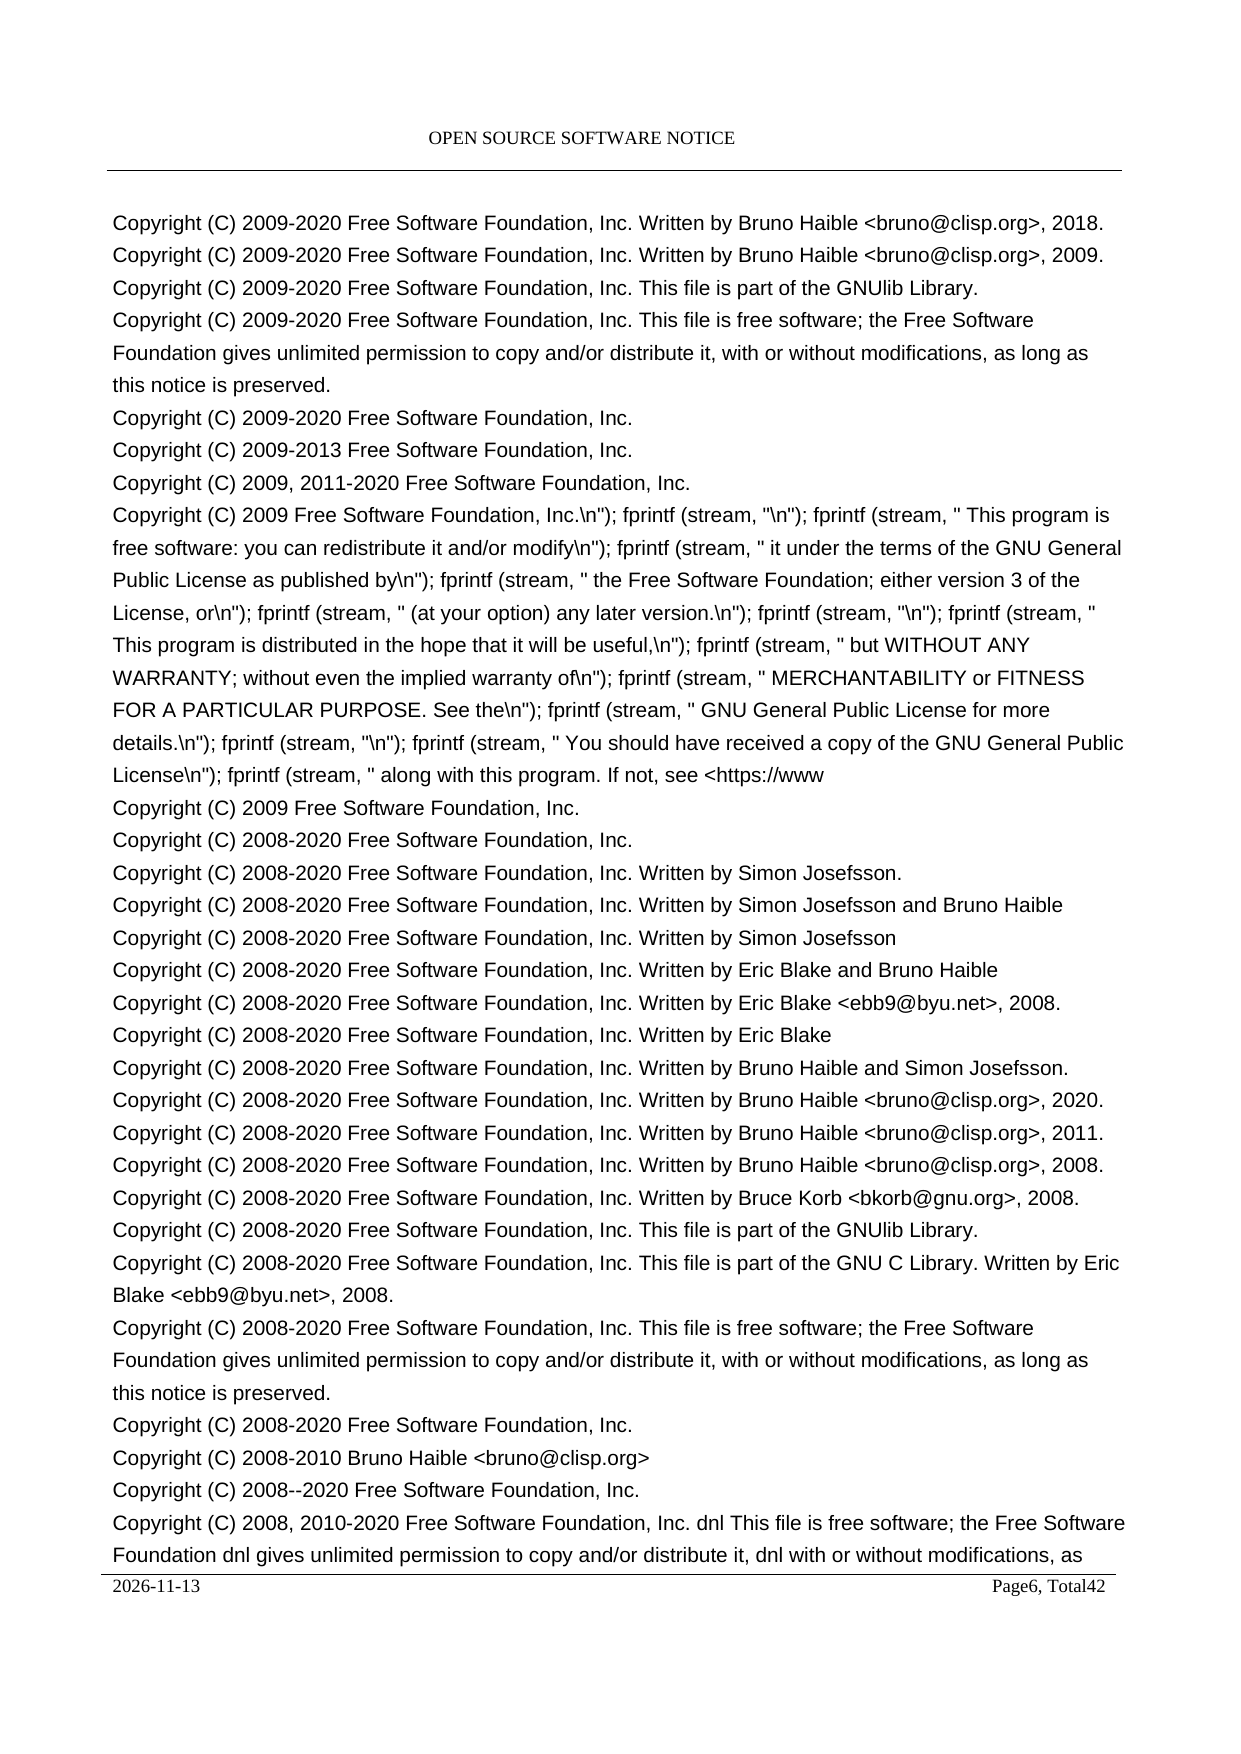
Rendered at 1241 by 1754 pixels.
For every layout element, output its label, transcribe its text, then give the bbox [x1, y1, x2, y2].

text Copyright (C) 2009 Free Software Foundation, Inc. [112, 791, 1128, 824]
text Copyright (C) 2009-2013 Free Software Foundation, Inc. [112, 434, 1128, 466]
text Copyright (C) 2008-2010 Bruno Haible <bruno@clisp.org> [112, 1441, 1128, 1474]
text Copyright (C) 2009-2020 Free Software Foundation, Inc. This file is free software; the Free Software Foundation gives unlimited permission to copy and/or distribute it, with or without modifications, as long as this notice is preserved. [112, 304, 1128, 401]
text Copyright (C) 2008-2020 Free Software Foundation, Inc. Written by Bruno Haible <bruno@clisp.org>, 2011. [112, 1116, 1128, 1149]
text Copyright (C) 2008-2020 Free Software Foundation, Inc. This file is part of the GNU C Library. Written by Eric Blake <ebb9@byu.net>, 2008. [112, 1246, 1128, 1311]
text Copyright (C) 2008-2020 Free Software Foundation, Inc. Written by Eric Blake [112, 1019, 1128, 1051]
text Copyright (C) 2008-2020 Free Software Foundation, Inc. Written by Bruno Haible <bruno@clisp.org>, 2008. [112, 1149, 1128, 1181]
text Copyright (C) 2008-2020 Free Software Foundation, Inc. Written by Bruce Korb <bkorb@gnu.org>, 2008. [112, 1181, 1128, 1214]
text Copyright (C) 2009 Free Software Foundation, Inc.\n"); fprintf (stream, "\n"); fprintf (stream, " This program is free software: you can redistribute it and/or modify\n"); fprintf (stream, " it under the terms of the GNU General Public License as published by\n"); fprintf (stream, " the Free Software Foundation; either version 3 of the License, or\n"); fprintf (stream, " (at your option) any later version.\n"); fprintf (stream, "\n"); fprintf (stream, " This program is distributed in the hope that it will be useful,\n"); fprintf (stream, " but WITHOUT ANY WARRANTY; without even the implied warranty of\n"); fprintf (stream, " MERCHANTABILITY or FITNESS FOR A PARTICULAR PURPOSE. See the\n"); fprintf (stream, " GNU General Public License for more details.\n"); fprintf (stream, "\n"); fprintf (stream, " You should have received a copy of the GNU General Public License\n"); fprintf (stream, " along with this program. If not, see <https://www [112, 499, 1128, 791]
text Copyright (C) 2009-2020 Free Software Foundation, Inc. Written by Bruno Haible <bruno@clisp.org>, 2009. [112, 239, 1128, 271]
text Copyright (C) 2009, 2011-2020 Free Software Foundation, Inc. [112, 466, 1128, 499]
text Copyright (C) 2008-2020 Free Software Foundation, Inc. [112, 1409, 1128, 1441]
text Copyright (C) 2009-2020 Free Software Foundation, Inc. [112, 401, 1128, 434]
text Copyright (C) 2008-2020 Free Software Foundation, Inc. [112, 824, 1128, 856]
text Copyright (C) 2008-2020 Free Software Foundation, Inc. Written by Eric Blake <ebb9@byu.net>, 2008. [112, 986, 1128, 1019]
text Copyright (C) 2008--2020 Free Software Foundation, Inc. [112, 1474, 1128, 1506]
text Copyright (C) 2008-2020 Free Software Foundation, Inc. Written by Bruno Haible <bruno@clisp.org>, 2020. [112, 1084, 1128, 1116]
text Copyright (C) 2009-2020 Free Software Foundation, Inc. Written by Bruno Haible <bruno@clisp.org>, 2018. [112, 206, 1128, 239]
text Copyright (C) 2008-2020 Free Software Foundation, Inc. Written by Bruno Haible and Simon Josefsson. [112, 1051, 1128, 1084]
text Copyright (C) 2008-2020 Free Software Foundation, Inc. Written by Eric Blake and Bruno Haible [112, 954, 1128, 986]
text Copyright (C) 2008-2020 Free Software Foundation, Inc. Written by Simon Josefsson and Bruno Haible [112, 889, 1128, 921]
text Copyright (C) 2008-2020 Free Software Foundation, Inc. This file is part of the GNUlib Library. [112, 1214, 1128, 1246]
text Copyright (C) 2008-2020 Free Software Foundation, Inc. This file is free software; the Free Software Foundation gives unlimited permission to copy and/or distribute it, with or without modifications, as long as this notice is preserved. [112, 1311, 1128, 1409]
text Copyright (C) 2009-2020 Free Software Foundation, Inc. This file is part of the GNUlib Library. [112, 271, 1128, 304]
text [112, 1506, 1128, 1571]
text Copyright (C) 2008-2020 Free Software Foundation, Inc. Written by Simon Josefsson. [112, 856, 1128, 889]
text Copyright (C) 2008-2020 Free Software Foundation, Inc. Written by Simon Josefsson [112, 921, 1128, 954]
